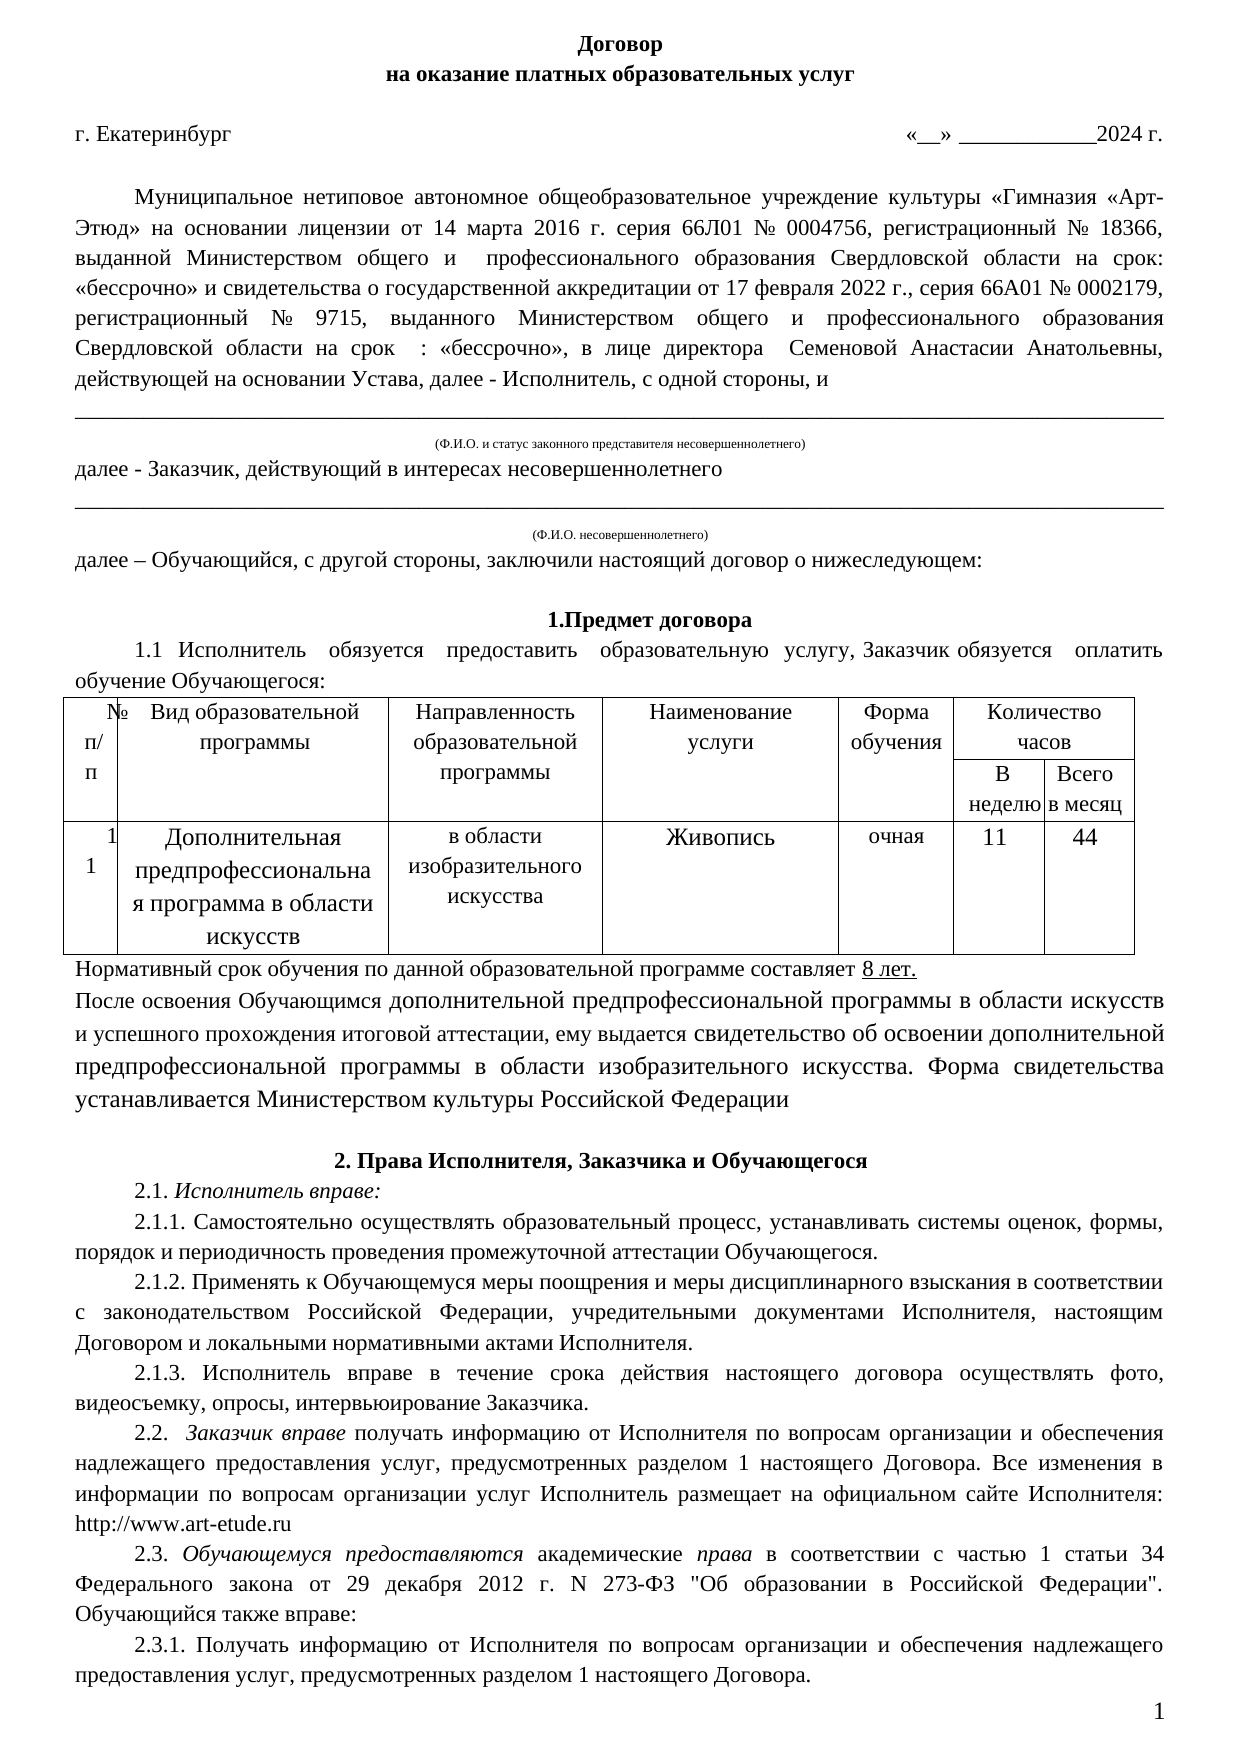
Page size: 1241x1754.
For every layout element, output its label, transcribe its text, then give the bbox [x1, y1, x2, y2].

text 2.2. Заказчик вправе получать информацию от Исполнителя по вопросам организации и обеспечения надлежащего предоставления услуг, предусмотренных разделом 1 настоящего Договора. Все изменения в информации по вопросам организации услуг Исполнитель размещает на официальном сайте Исполнителя: http://www.art-etude.ru [75, 1419, 1165, 1536]
text 1.Предмет договора [134, 606, 1165, 633]
text далее - Заказчик, действующий в интересах несовершеннолетнего [75, 455, 1165, 482]
table_header Количество часов [954, 698, 1134, 759]
table_cell 11 [64, 822, 117, 954]
table_cell в области изобразительного искусства [389, 822, 602, 954]
text 2.1.2. Применять к Обучающемуся меры поощрения и меры дисциплинарного взыскания в соответствии с законодательством Российской Федерации, учредительными документами Исполнителя, настоящим Договором и локальными нормативными актами Исполнителя. [75, 1268, 1165, 1355]
table_header Направленность образовательной программы [389, 698, 602, 821]
text 2.3.1. Получать информацию от Исполнителя по вопросам организации и обеспечения надлежащего предоставления услуг, предусмотренных разделом 1 настоящего Договора. [75, 1631, 1165, 1687]
text Договор [75, 29, 1165, 56]
text Муниципальное нетиповое автономное общеобразовательное учреждение культуры «Гимназия «Арт-Этюд» на основании лицензии от 14 марта 2016 г. серия 66Л01 № 0004756, регистрационный № 18366, выданной Министерством общего и профессионального образования Свердловской области на срок: «бессрочно» и свидетельства о государственной аккредитации от 17 февраля 2022 г., серия 66А01 № 0002179, регистрационный № 9715, выданного Министерством общего и профессионального образования Свердловской области на срок : «бессрочно», в лице директора Семеновой Анастасии Анатольевны, действующей на основании Устава, далее - Исполнитель, с одной стороны, и [75, 183, 1165, 391]
table_cell В неделю [954, 760, 1044, 821]
text 2. Права Исполнителя, Заказчика и Обучающегося [112, 1147, 1089, 1174]
table_header Форма обучения [839, 698, 953, 821]
table_cell 11 [954, 822, 1044, 954]
table_cell Дополнительная предпрофессиональная программа в области искусств [118, 822, 388, 954]
table_cell Всего в месяц [1045, 760, 1134, 821]
text 1.1 Исполнитель обязуется предоставить образовательную услугу, Заказчик обязуется оплатить обучение Обучающегося: [75, 637, 1165, 693]
text Нормативный срок обучения по данной образовательной программе составляет 8 лет. [75, 955, 1165, 981]
table_cell 44 [1045, 822, 1134, 954]
text После освоения Обучающимся дополнительной предпрофессиональной программы в области искусств и успешного прохождения итоговой аттестации, ему выдается свидетельство об освоении дополнительной предпрофессиональной программы в области изобразительного искусства. Форма свидетельства устанавливается Министерством культуры Российской Федерации [75, 985, 1165, 1113]
text далее – Обучающийся, с другой стороны, заключили настоящий договор о нижеследующем: [75, 546, 1165, 572]
table_header Вид образовательной программы [118, 698, 388, 821]
text (Ф.И.О. и статус законного представителя несовершеннолетнего) [75, 425, 1165, 451]
text _______________________________________________________________________________________________ [75, 395, 1165, 421]
text 2.1. Исполнитель вправе: [75, 1178, 1165, 1204]
text (Ф.И.О. несовершеннолетнего) [75, 516, 1165, 542]
text 2.1.3. Исполнитель вправе в течение срока действия настоящего договора осуществлять фото, видеосъемку, опросы, интервьюирование Заказчика. [75, 1359, 1165, 1415]
table_cell очная [839, 822, 953, 954]
table_header № п/п [64, 698, 117, 821]
text 2.1.1. Самостоятельно осуществлять образовательный процесс, устанавливать системы оценок, формы, порядок и периодичность проведения промежуточной аттестации Обучающегося. [75, 1208, 1165, 1264]
text г. Екатеринбург «__» ____________2024 г. [75, 120, 1165, 147]
text _______________________________________________________________________________________________ [75, 486, 1165, 512]
table_header Наименование услуги [603, 698, 838, 821]
table_cell Живопись [603, 822, 838, 954]
text 2.3. Обучающемуся предоставляются академические права в соответствии с частью 1 статьи 34 Федерального закона от 29 декабря 2012 г. N 273-ФЗ "Об образовании в Российской Федерации". Обучающийся также вправе: [75, 1540, 1165, 1627]
text на оказание платных образовательных услуг [75, 60, 1165, 86]
